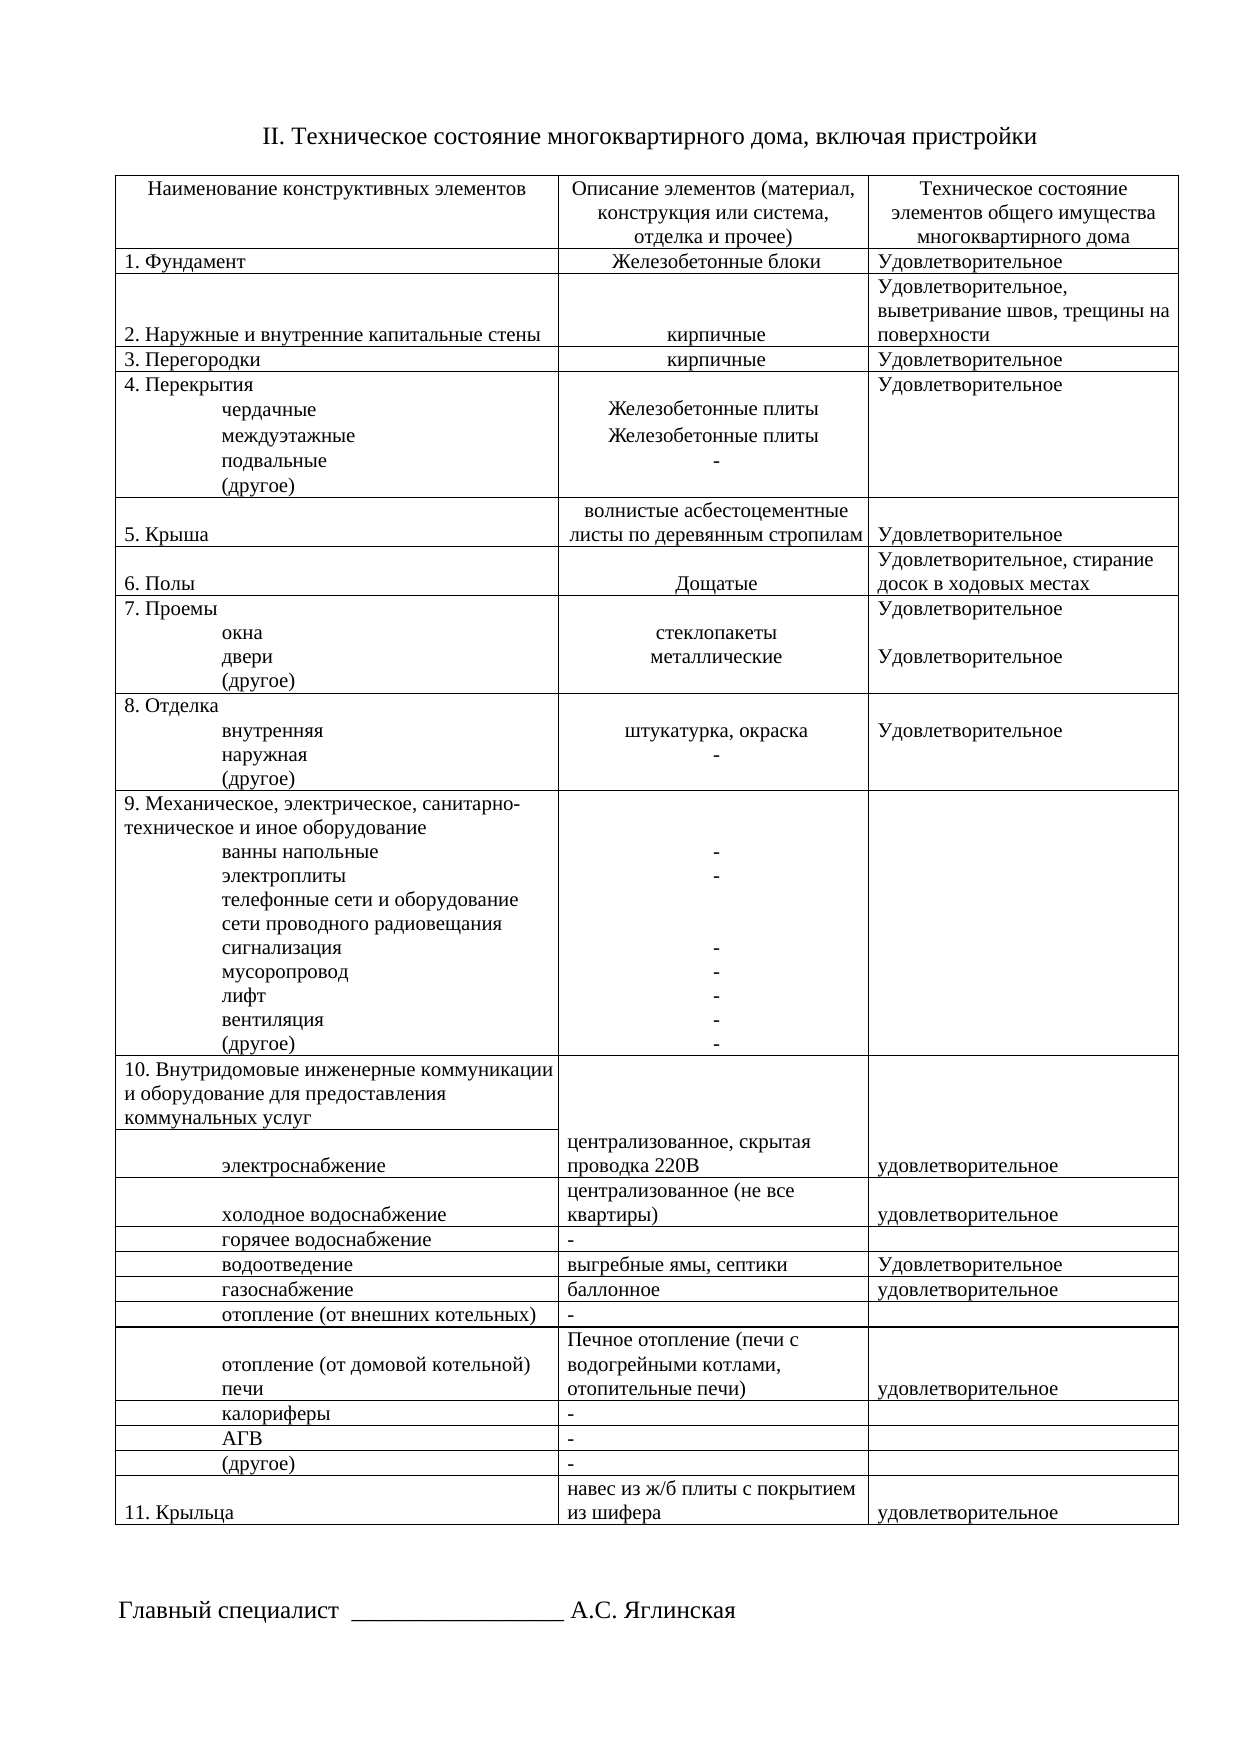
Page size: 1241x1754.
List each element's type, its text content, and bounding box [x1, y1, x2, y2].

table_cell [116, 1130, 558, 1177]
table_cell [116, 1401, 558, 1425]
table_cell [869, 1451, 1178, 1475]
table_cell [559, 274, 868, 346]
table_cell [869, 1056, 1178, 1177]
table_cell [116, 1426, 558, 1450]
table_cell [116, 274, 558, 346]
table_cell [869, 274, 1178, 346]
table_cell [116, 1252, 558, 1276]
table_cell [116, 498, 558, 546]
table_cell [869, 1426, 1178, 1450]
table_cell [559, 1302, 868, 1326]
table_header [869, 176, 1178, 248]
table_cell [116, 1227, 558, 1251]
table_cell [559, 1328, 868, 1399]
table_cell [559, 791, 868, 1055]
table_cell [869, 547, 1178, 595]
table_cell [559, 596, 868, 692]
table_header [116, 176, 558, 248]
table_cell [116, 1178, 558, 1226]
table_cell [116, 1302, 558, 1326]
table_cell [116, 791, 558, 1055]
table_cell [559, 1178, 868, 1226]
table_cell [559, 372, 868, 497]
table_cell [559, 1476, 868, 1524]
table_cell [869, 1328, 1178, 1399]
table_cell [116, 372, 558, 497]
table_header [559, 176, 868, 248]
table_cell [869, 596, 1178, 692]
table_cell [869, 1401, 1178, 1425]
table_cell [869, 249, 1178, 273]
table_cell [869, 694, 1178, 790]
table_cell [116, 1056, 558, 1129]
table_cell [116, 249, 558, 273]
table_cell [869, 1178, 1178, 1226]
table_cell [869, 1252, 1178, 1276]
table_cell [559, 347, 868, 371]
text Главный специалист _________________ А.С. Яглинская [118, 1596, 1181, 1624]
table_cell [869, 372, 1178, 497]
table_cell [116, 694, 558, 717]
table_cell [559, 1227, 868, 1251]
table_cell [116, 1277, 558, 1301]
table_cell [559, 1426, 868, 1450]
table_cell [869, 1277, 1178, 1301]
text II. Техническое состояние многоквартирного дома, включая пристройки [118, 121, 1181, 149]
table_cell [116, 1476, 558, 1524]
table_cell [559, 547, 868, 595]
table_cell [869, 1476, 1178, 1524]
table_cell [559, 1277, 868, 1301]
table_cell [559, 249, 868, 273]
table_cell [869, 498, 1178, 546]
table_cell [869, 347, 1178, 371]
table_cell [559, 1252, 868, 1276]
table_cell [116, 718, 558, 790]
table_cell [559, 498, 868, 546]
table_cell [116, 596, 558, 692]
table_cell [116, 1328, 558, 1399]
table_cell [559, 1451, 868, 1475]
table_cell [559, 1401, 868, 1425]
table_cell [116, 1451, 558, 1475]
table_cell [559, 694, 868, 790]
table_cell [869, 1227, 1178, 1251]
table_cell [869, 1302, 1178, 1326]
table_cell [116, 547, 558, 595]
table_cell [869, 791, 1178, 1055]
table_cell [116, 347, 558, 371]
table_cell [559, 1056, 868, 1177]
